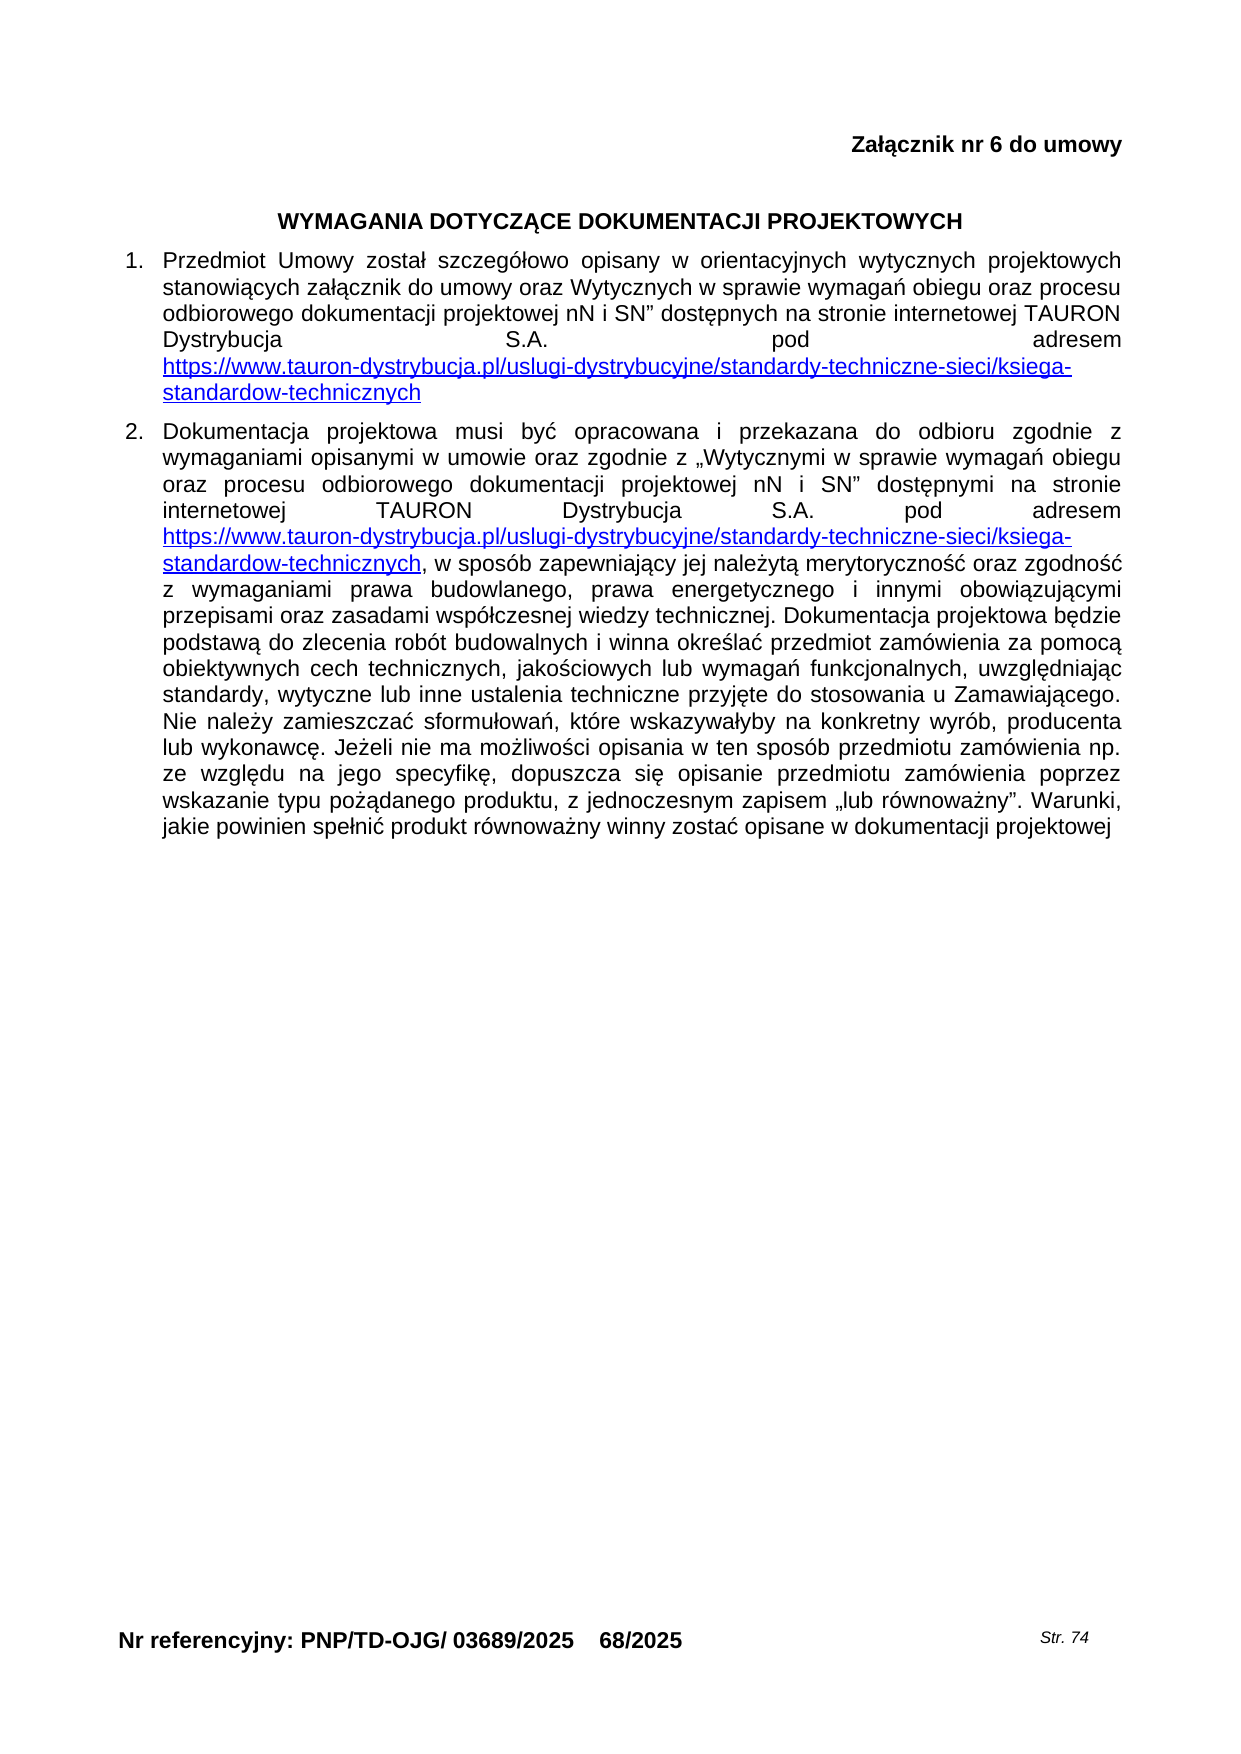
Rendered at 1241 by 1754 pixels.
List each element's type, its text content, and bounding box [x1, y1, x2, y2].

list Przedmiot Umowy został szczegółowo opisany w orientacyjnych wytycznych projektowych stanowiących załącznik do umowy oraz Wytycznych w sprawie wymagań obiegu oraz procesu odbiorowego dokumentacji projektowej nN i SN” dostępnych na stronie internetowej TAURON Dystrybucja S.A. pod adresem https://www.tauron-dystrybucja.pl/uslugi-dystrybucyjne/standardy-techniczne-sieci/ksiega-standardow-technicznych [125, 247, 1122, 405]
text WYMAGANIA DOTYCZĄCE DOKUMENTACJI PROJEKTOWYCH [118, 208, 1122, 235]
text Załącznik nr 6 do umowy [118, 131, 1122, 157]
list Dokumentacja projektowa musi być opracowana i przekazana do odbioru zgodnie z wymaganiami opisanymi w umowie oraz zgodnie z „Wytycznymi w sprawie wymagań obiegu oraz procesu odbiorowego dokumentacji projektowej nN i SN” dostępnymi na stronie internetowej TAURON Dystrybucja S.A. pod adresem https://www.tauron-dystrybucja.pl/uslugi-dystrybucyjne/standardy-techniczne-sieci/ksiega-standardow-technicznych, w sposób zapewniający jej należytą merytoryczność oraz zgodność z wymaganiami prawa budowlanego, prawa energetycznego i innymi obowiązującymi przepisami oraz zasadami współczesnej wiedzy technicznej. Dokumentacja projektowa będzie podstawą do zlecenia robót budowalnych i winna określać przedmiot zamówienia za pomocą obiektywnych cech technicznych, jakościowych lub wymagań funkcjonalnych, uwzględniając standardy, wytyczne lub inne ustalenia techniczne przyjęte do stosowania u Zamawiającego. Nie należy zamieszczać sformułowań, które wskazywałyby na konkretny wyrób, producenta lub wykonawcę. Jeżeli nie ma możliwości opisania w ten sposób przedmiotu zamówienia np. ze względu na jego specyfikę, dopuszcza się opisanie przedmiotu zamówienia poprzez wskazanie typu pożądanego produktu, z jednoczesnym zapisem „lub równoważny”. Warunki, jakie powinien spełnić produkt równoważny winny zostać opisane w dokumentacji projektowej [125, 418, 1122, 839]
